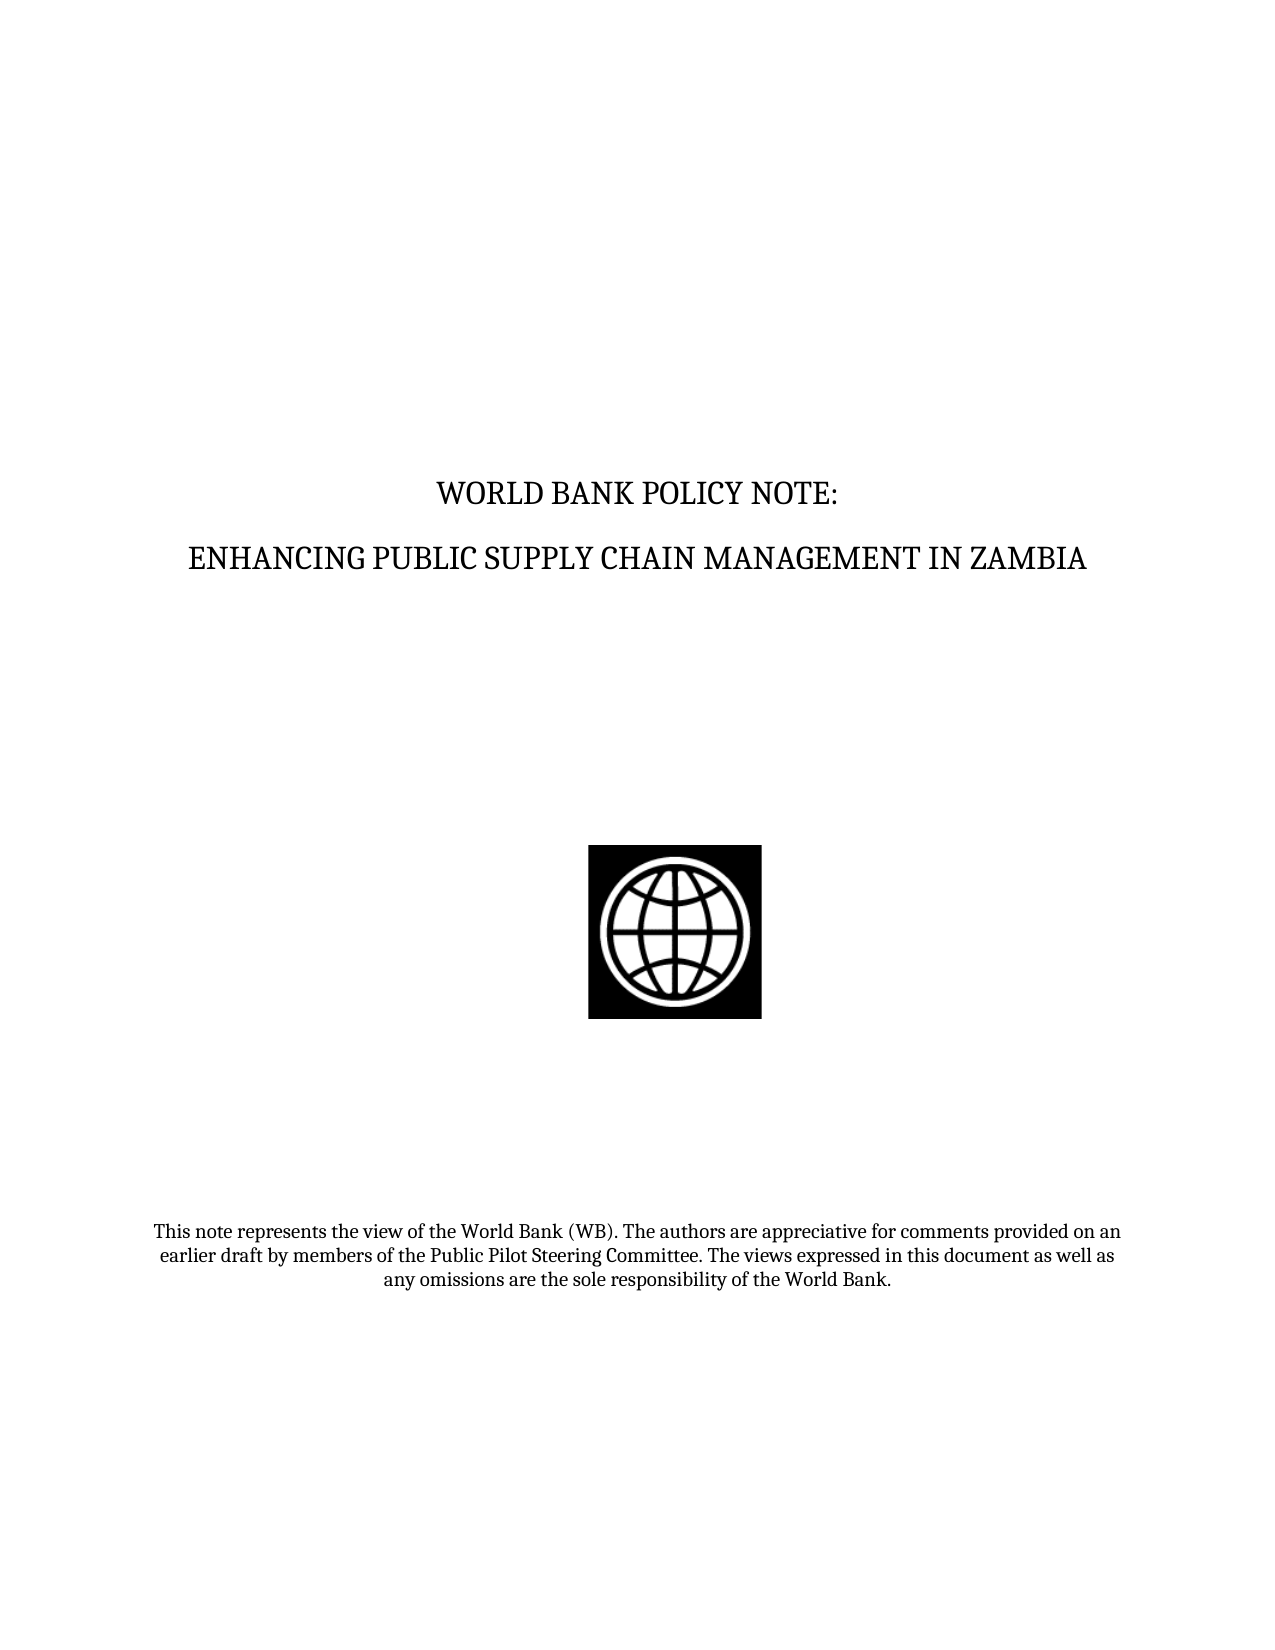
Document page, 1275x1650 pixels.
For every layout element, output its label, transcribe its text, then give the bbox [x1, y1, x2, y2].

picture [588, 845, 762, 1019]
text This note represents the view of the World Bank (WB). The authors are appreciative for comments provided on an earlier draft by members of the Public Pilot Steering Committee. The views expressed in this document as well as any omissions are the sole responsibility of the World Bank. [150, 1220, 1125, 1292]
text WORLD BANK POLICY NOTE: [150, 474, 1125, 513]
text ENHANCING PUBLIC SUPPLY CHAIN MANAGEMENT IN ZAMBIA [150, 539, 1125, 578]
